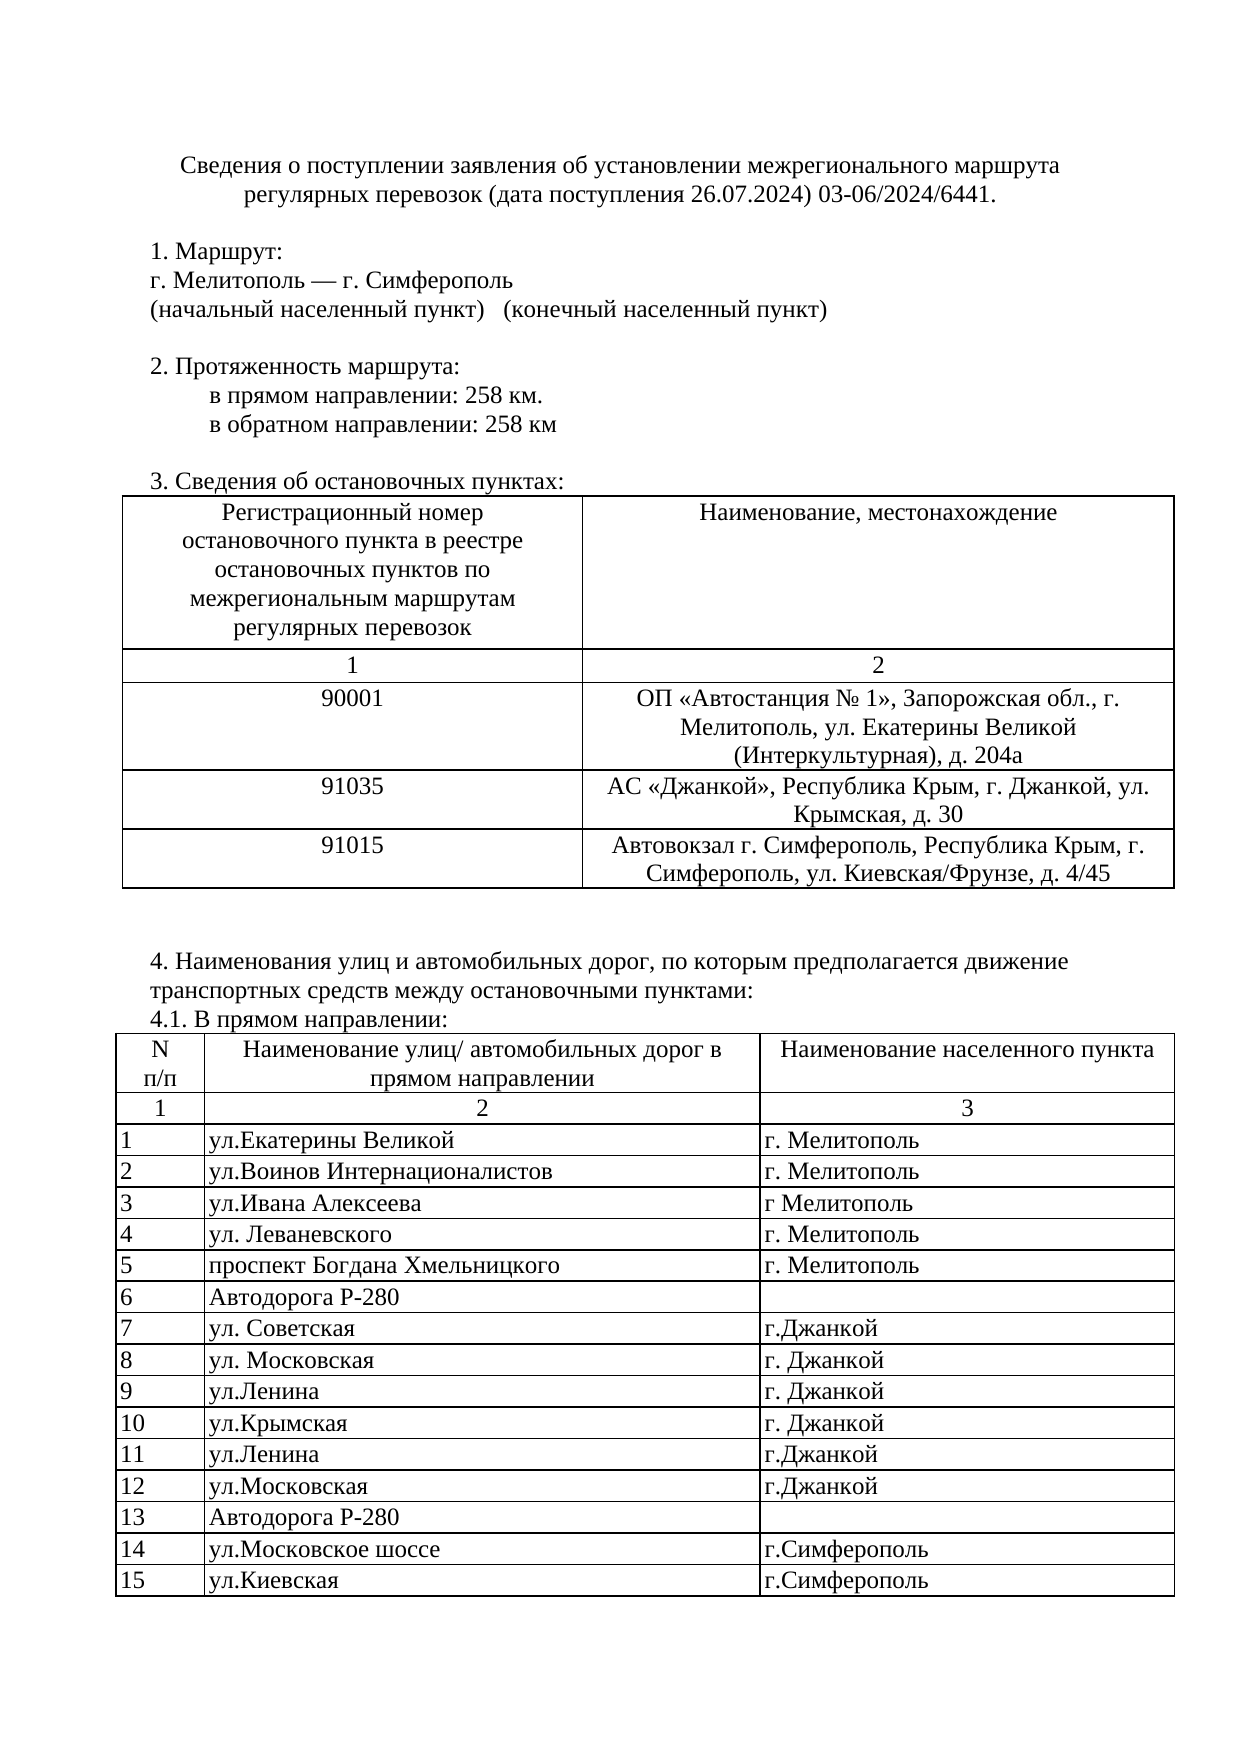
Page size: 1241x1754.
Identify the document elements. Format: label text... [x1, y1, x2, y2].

table_cell 8 [117, 1345, 204, 1375]
table_cell ул.Воинов Интернационалистов [205, 1156, 759, 1186]
text Сведения о поступлении заявления об установлении межрегионального маршрута регулярных перевозок (дата поступления 26.07.2024) 03-06/2024/6441. [150, 150, 1090, 207]
table_header Наименование улиц/ автомобильных дорог в прямом направлении [205, 1034, 759, 1092]
table_cell г.Симферополь [761, 1534, 1174, 1563]
table_cell 9 [117, 1376, 204, 1406]
table_cell ул.Екатерины Великой [205, 1125, 759, 1154]
table_cell г.Симферополь [761, 1565, 1174, 1595]
text 3. Сведения об остановочных пунктах: [150, 466, 1090, 495]
table_cell 7 [117, 1313, 204, 1343]
text 4.1. В прямом направлении: [150, 1004, 1090, 1033]
table_cell 1 [117, 1093, 204, 1123]
table_cell Автовокзал г. Симферополь, Республика Крым, г. Симферополь, ул. Киевская/Фрунзе, д. 4/45 [583, 830, 1173, 887]
table_cell 5 [117, 1251, 204, 1280]
table_cell АС «Джанкой», Республика Крым, г. Джанкой, ул. Крымская, д. 30 [583, 771, 1173, 828]
table_cell г. Мелитополь [761, 1251, 1174, 1280]
table_cell проспект Богдана Хмельницкого [205, 1251, 759, 1280]
table_cell 3 [761, 1093, 1174, 1123]
table_cell [761, 1282, 1174, 1312]
table_cell 2 [583, 650, 1173, 681]
text в обратном направлении: 258 км [150, 409, 1090, 437]
table_cell г.Джанкой [761, 1471, 1174, 1501]
table_cell г. Мелитополь [761, 1156, 1174, 1186]
table_header Регистрационный номер остановочного пункта в реестре остановочных пунктов по межрегиональным маршрутам регулярных перевозок [123, 497, 582, 648]
table_cell 3 [117, 1188, 204, 1217]
table_cell ул.Московское шоссе [205, 1534, 759, 1563]
table_cell ОП «Автостанция № 1», Запорожская обл., г. Мелитополь, ул. Екатерины Великой (Интеркультурная), д. 204а [583, 683, 1173, 769]
table_cell г. Джанкой [761, 1408, 1174, 1438]
table_cell 1 [117, 1125, 204, 1154]
table_cell ул.Ленина [205, 1376, 759, 1406]
table_cell г. Джанкой [761, 1345, 1174, 1375]
text (начальный населенный пункт) (конечный населенный пункт) [150, 294, 1090, 322]
table_cell Автодорога Р-280 [205, 1282, 759, 1312]
table_cell г. Джанкой [761, 1376, 1174, 1406]
table_header N п/п [117, 1034, 204, 1092]
table_cell ул.Ленина [205, 1439, 759, 1469]
table_cell 2 [205, 1093, 759, 1123]
table_header Наименование населенного пункта [761, 1034, 1174, 1092]
table_cell г.Джанкой [761, 1439, 1174, 1469]
table_cell ул. Советская [205, 1313, 759, 1343]
text в прямом направлении: 258 км. [150, 380, 1090, 409]
table_cell ул.Ивана Алексеева [205, 1188, 759, 1217]
table_header Наименование, местонахождение [583, 497, 1173, 648]
table_cell 90001 [123, 683, 582, 769]
text 4. Наименования улиц и автомобильных дорог, по которым предполагается движение транспортных средств между остановочными пунктами: [150, 946, 1090, 1004]
table_cell г. Мелитополь [761, 1125, 1174, 1154]
table_cell ул.Киевская [205, 1565, 759, 1595]
text г. Мелитополь — г. Симферополь [150, 265, 1090, 294]
table_cell 6 [117, 1282, 204, 1312]
table_cell ул.Московская [205, 1471, 759, 1501]
table_cell г.Джанкой [761, 1313, 1174, 1343]
table_cell 91015 [123, 830, 582, 887]
table_cell [761, 1502, 1174, 1532]
table_cell 14 [117, 1534, 204, 1563]
table_cell г Мелитополь [761, 1188, 1174, 1217]
table_cell 10 [117, 1408, 204, 1438]
table_cell 12 [117, 1471, 204, 1501]
table_cell ул. Московская [205, 1345, 759, 1375]
table_cell 4 [117, 1219, 204, 1249]
table_cell 2 [117, 1156, 204, 1186]
table_cell ул. Леваневского [205, 1219, 759, 1249]
text 2. Протяженность маршрута: [150, 351, 1090, 380]
table_cell 1 [123, 650, 582, 681]
table_cell 13 [117, 1502, 204, 1532]
table_cell 11 [117, 1439, 204, 1469]
table_cell г. Мелитополь [761, 1219, 1174, 1249]
text 1. Маршрут: [150, 236, 1090, 265]
table_cell ул.Крымская [205, 1408, 759, 1438]
table_cell Автодорога Р-280 [205, 1502, 759, 1532]
table_cell 91035 [123, 771, 582, 828]
table_cell 15 [117, 1565, 204, 1595]
